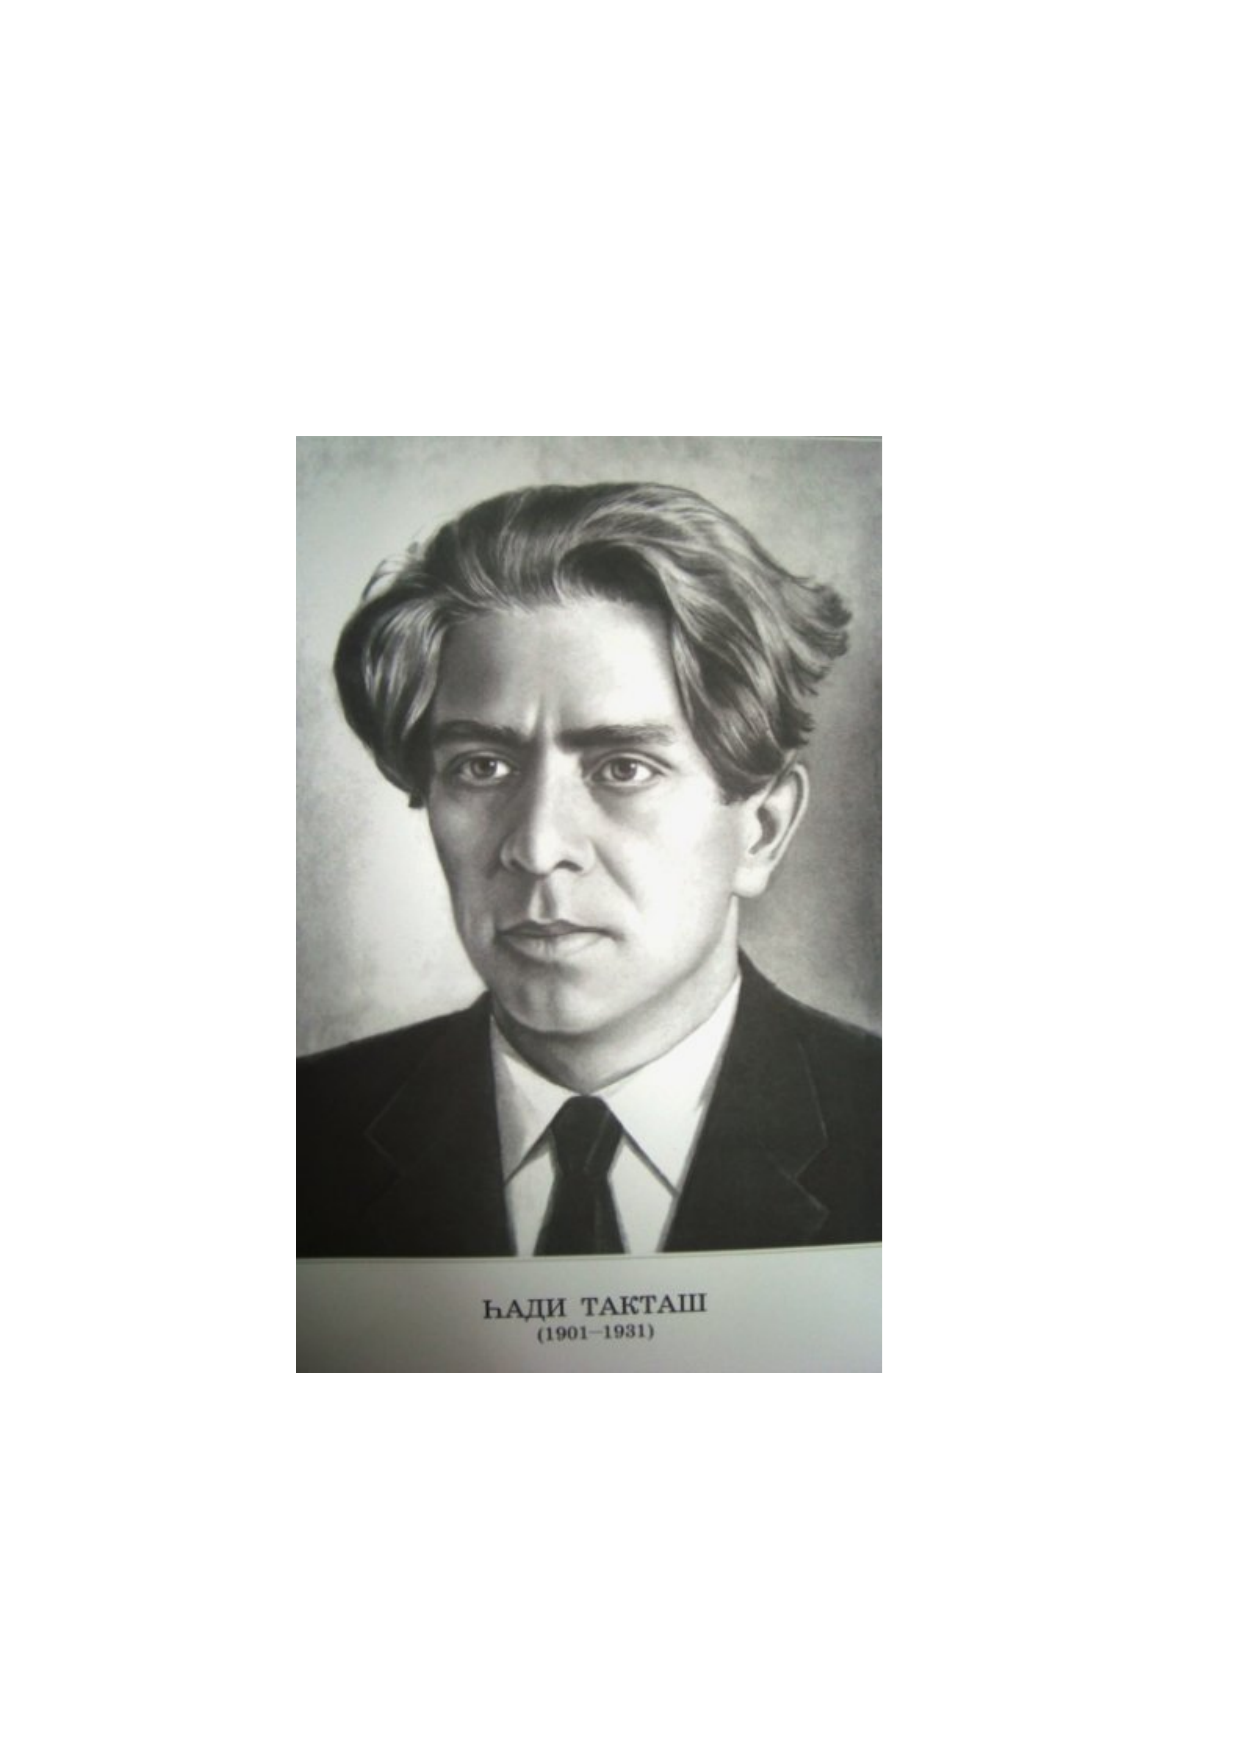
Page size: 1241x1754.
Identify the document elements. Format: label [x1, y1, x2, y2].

picture [296, 436, 883, 1373]
